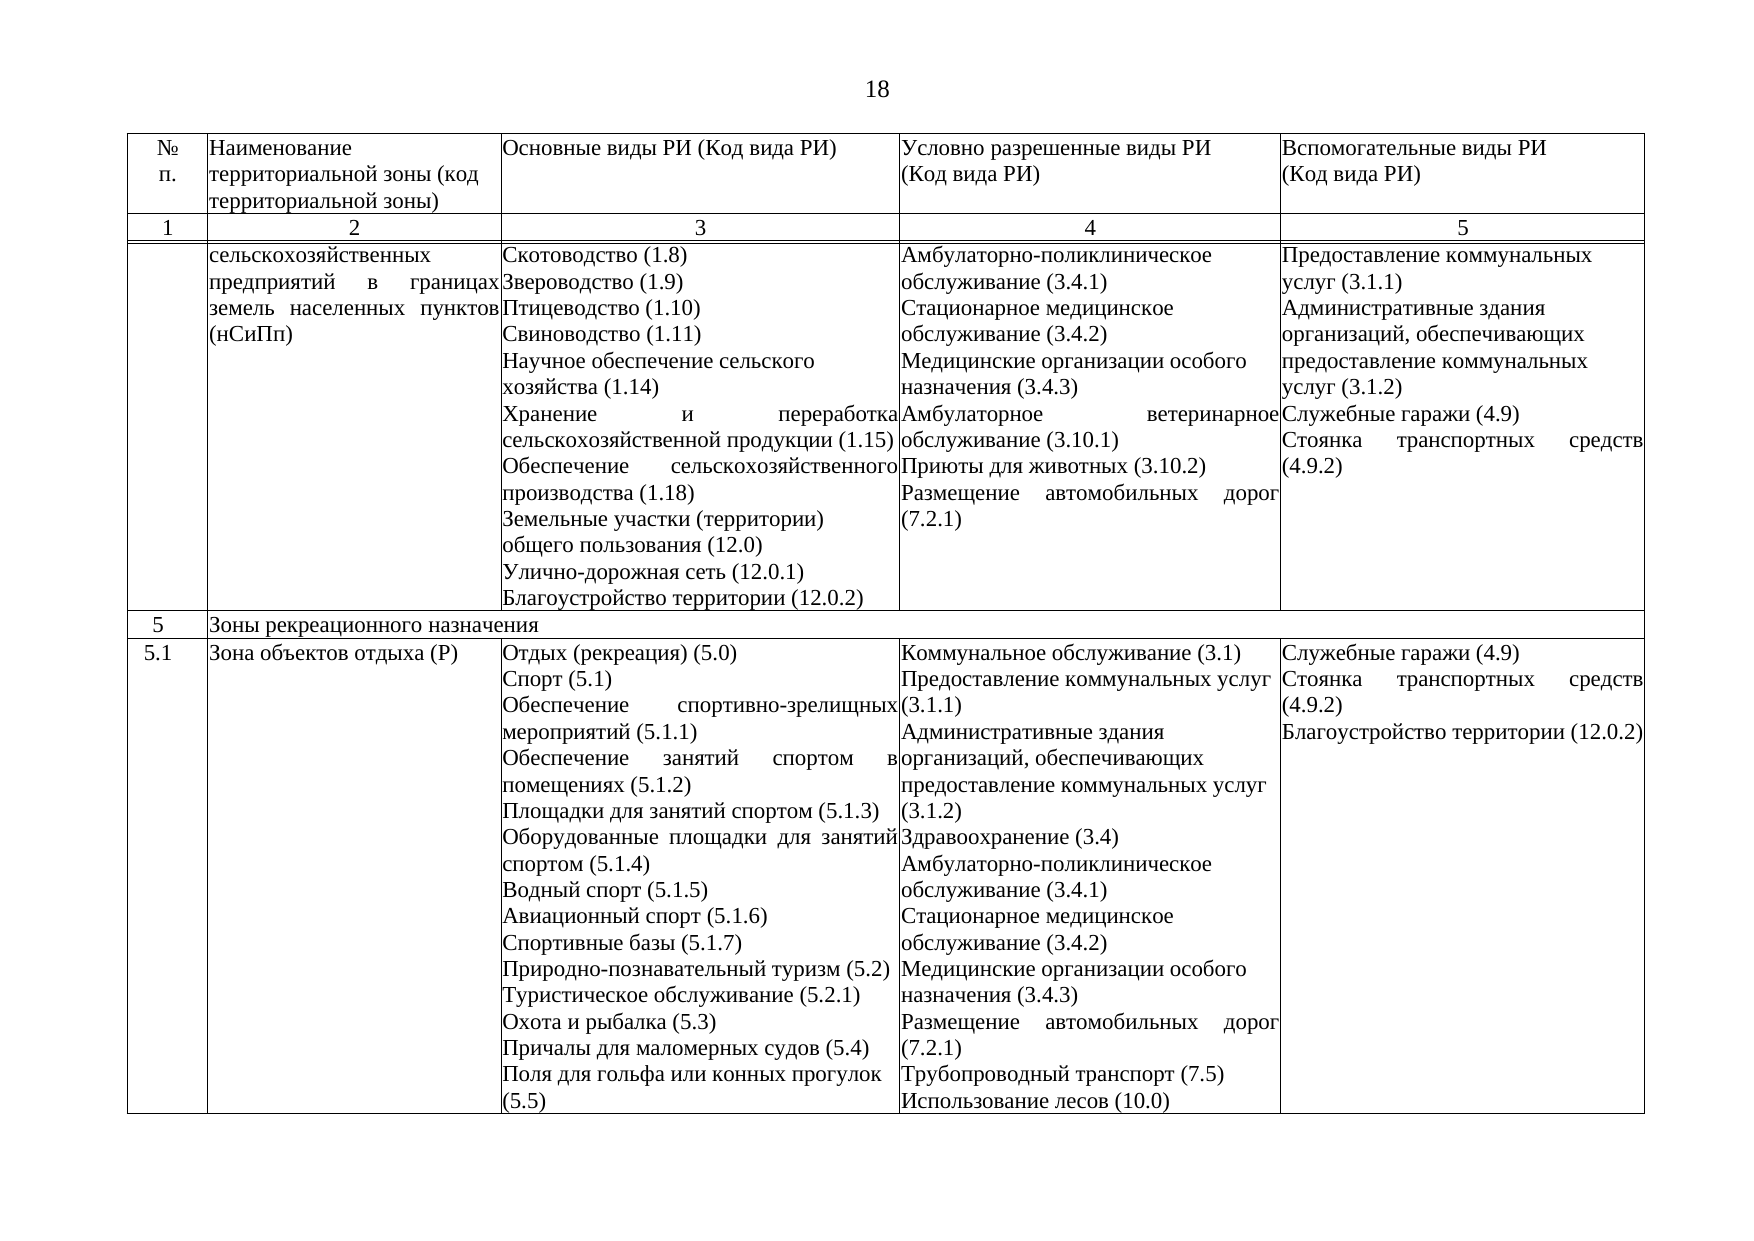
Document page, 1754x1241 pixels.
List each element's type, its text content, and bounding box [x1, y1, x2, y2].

table_header Наименование территориальной зоны (код территориальной зоны) [208, 134, 501, 213]
table_cell [128, 244, 207, 610]
table_cell 2 [208, 214, 501, 240]
table_cell Производственная зона сельскохозяйственных предприятий в границах земель населенных пунктов (нСиПп) [208, 244, 501, 610]
table_cell [128, 639, 207, 1113]
table_cell Отдых (рекреация) (5.0) Спорт (5.1) Обеспечение спортивно-зрелищных мероприятий (5.1.1) Обеспечение занятий спортом в помещениях (5.1.2) Площадки для занятий спортом (5.1.3) Оборудованные площадки для занятий спортом (5.1.4) Водный спорт (5.1.5) Авиационный спорт (5.1.6) Спортивные базы (5.1.7) Природно-познавательный туризм (5.2) Туристическое обслуживание (5.2.1) Охота и рыбалка (5.3) Причалы для маломерных судов (5.4) Поля для гольфа или конных прогулок (5.5) [502, 639, 899, 1113]
table_header № п. [128, 134, 207, 213]
table_header Условно разрешенные виды РИ (Код вида РИ) [900, 134, 1280, 213]
table_cell 3 [502, 214, 899, 240]
table_cell Коммунальное обслуживание (3.1) Предоставление коммунальных услуг (3.1.1) Административные здания организаций, обеспечивающих предоставление коммунальных услуг (3.1.2) Здравоохранение (3.4) Амбулаторно-поликлиническое обслуживание (3.4.1) Стационарное медицинское обслуживание (3.4.2) Медицинские организации особого назначения (3.4.3) Размещение автомобильных дорог (7.2.1) Трубопроводный транспорт (7.5) Использование лесов (10.0) [900, 639, 1280, 1113]
table_cell [128, 611, 207, 638]
table_header Вспомогательные виды РИ (Код вида РИ) [1281, 134, 1644, 213]
table_cell Служебные гаражи (4.9) Стоянка транспортных средств (4.9.2) Благоустройство территории (12.0.2) [1281, 639, 1644, 1113]
table_cell 5 [1281, 214, 1644, 240]
table_cell 1 [128, 214, 207, 240]
table_header Основные виды РИ (Код вида РИ) [502, 134, 899, 213]
table_cell 4 [900, 214, 1280, 240]
table_cell Зоны рекреационного назначения [208, 611, 1644, 638]
table_cell Зона объектов отдыха (Р) [208, 639, 501, 1113]
